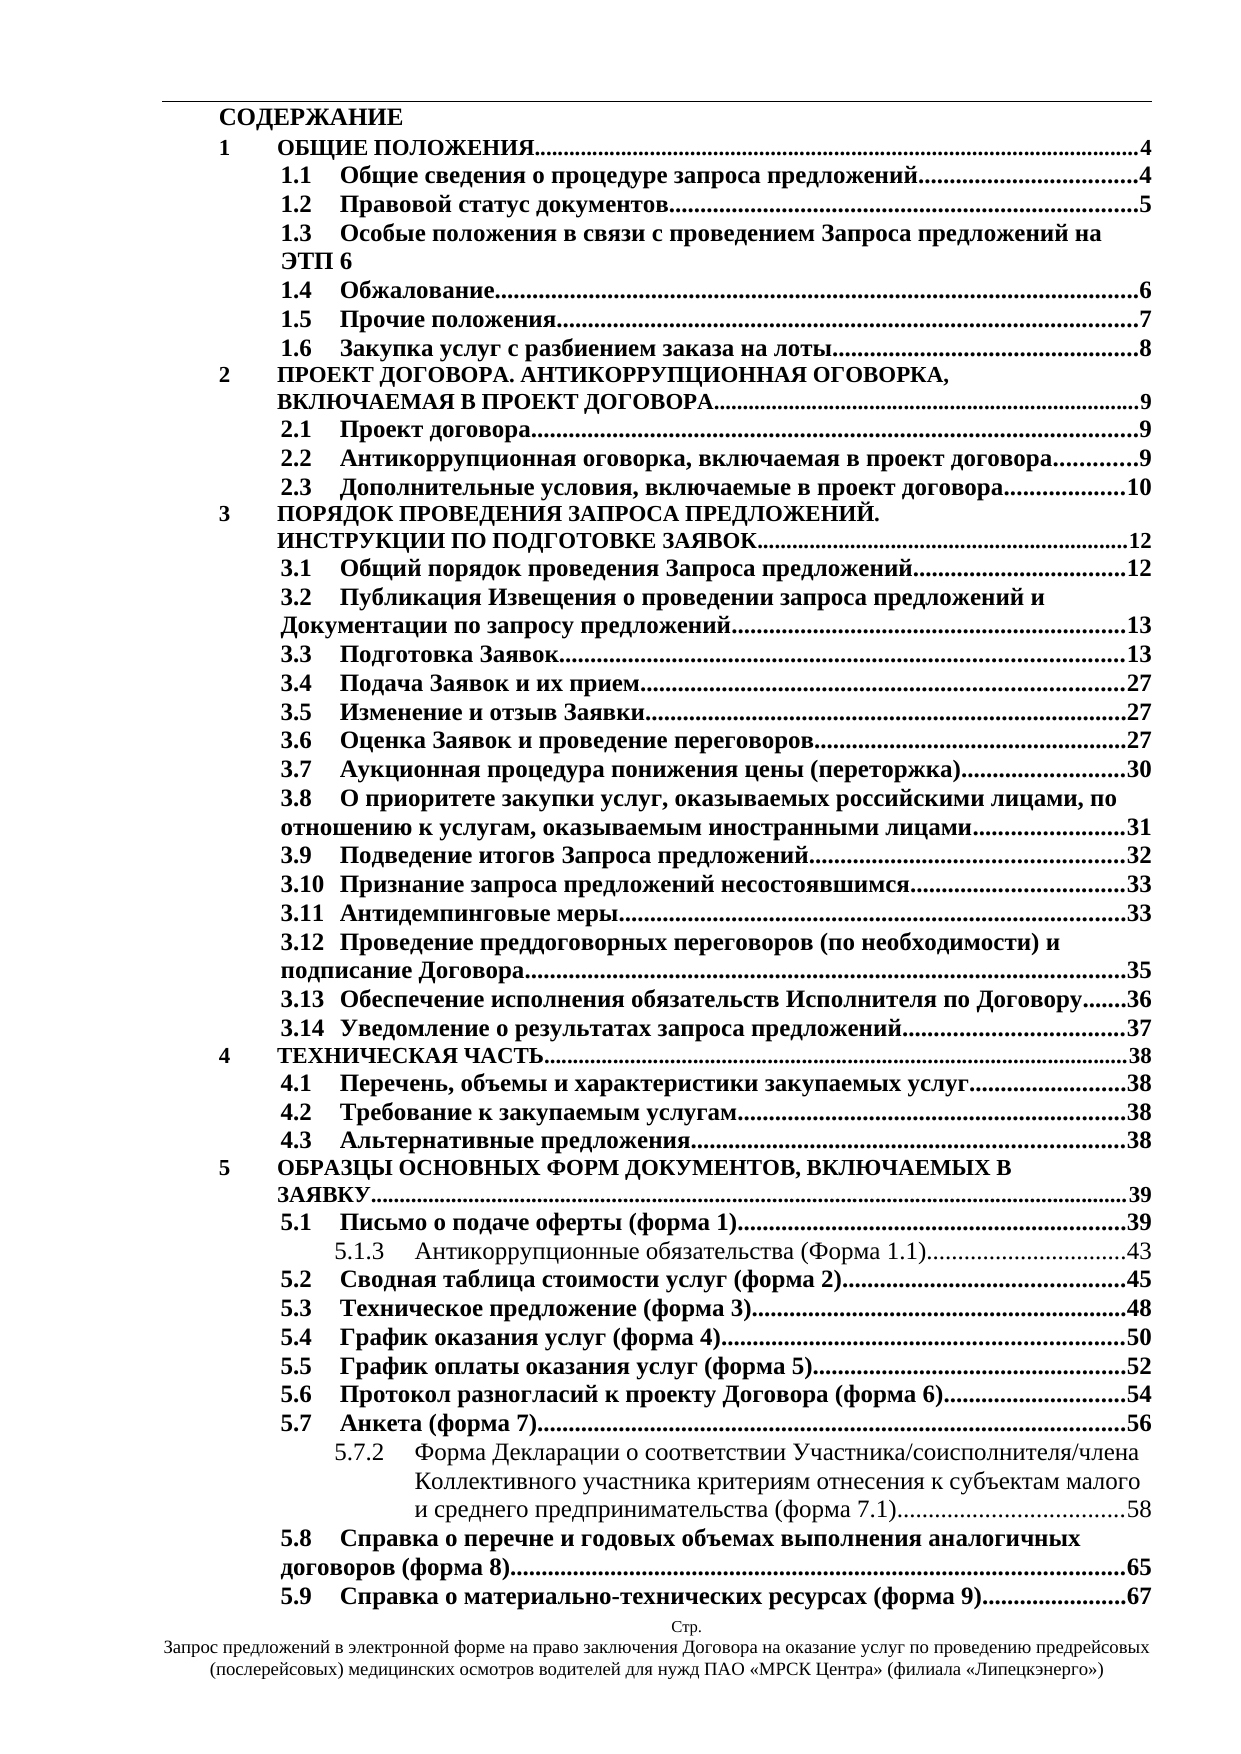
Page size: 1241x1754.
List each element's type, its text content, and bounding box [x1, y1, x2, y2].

text 1.3 Особые положения в связи с проведением Запроса предложений на ЭТП 6 [280, 218, 1133, 275]
text 3.6 Оценка Заявок и проведение переговоров 27 [280, 726, 1133, 754]
text 1.2 Правовой статус документов 5 [280, 189, 1133, 218]
text 5.8 Справка о перечне и годовых объемах выполнения аналогичных договоров (форма 8) 65 [280, 1523, 1133, 1581]
text 5.7.2 Форма Декларации о соответствии Участника/соисполнителя/члена Коллективного участника критериям отнесения к субъектам малого и среднего предпринимательства (форма 7.1) 58 [334, 1437, 1144, 1523]
text 3.12 Проведение преддоговорных переговоров (по необходимости) и подписание Договора 35 [280, 927, 1133, 984]
text 5.7 Анкета (форма 7) 56 [280, 1408, 1133, 1437]
text 5.2 Сводная таблица стоимости услуг (форма 2) 45 [280, 1264, 1133, 1293]
text 3 Порядок проведения Запроса предложений. Инструкции по подготовке Заявок 12 [218, 500, 1033, 553]
text 2.2 Антикоррупционная оговорка, включаемая в проект договора 9 [280, 443, 1133, 472]
text 4 Техническая часть 38 [218, 1042, 1033, 1068]
text 5.3 Техническое предложение (форма 3) 48 [280, 1293, 1133, 1322]
text 3.13 Обеспечение исполнения обязательств Исполнителя по Договору 36 [280, 984, 1133, 1013]
text 5.9 Справка о материально-технических ресурсах (форма 9) 67 [280, 1581, 1133, 1609]
text 4.2 Требование к закупаемым услугам 38 [280, 1097, 1133, 1126]
text 3.9 Подведение итогов Запроса предложений 32 [280, 841, 1133, 869]
text 3.10 Признание запроса предложений несостоявшимся 33 [280, 869, 1133, 898]
text 1.5 Прочие положения 7 [280, 304, 1133, 333]
text 5.6 Протокол разногласий к проекту Договора (форма 6) 54 [280, 1379, 1133, 1408]
text 2 Проект Договора. Антикоррупционная оговорка, включаемая в проект договора 9 [218, 361, 1033, 414]
text 5 Образцы основных форм документов, включаемых в Заявку 39 [218, 1154, 1033, 1207]
text 1.6 Закупка услуг с разбиением заказа на лоты 8 [280, 333, 1133, 361]
text 5.1 Письмо о подаче оферты (форма 1) 39 [280, 1207, 1133, 1236]
text 5.1.3 Антикоррупционные обязательства (Форма 1.1). 43 [334, 1236, 1144, 1264]
text 1.1 Общие сведения о процедуре запроса предложений 4 [280, 160, 1133, 189]
text 3.14 Уведомление о результатах запроса предложений 37 [280, 1013, 1133, 1042]
text 2.3 Дополнительные условия, включаемые в проект договора 10 [280, 472, 1133, 500]
text 5.5 График оплаты оказания услуг (форма 5) 52 [280, 1351, 1133, 1379]
text 3.3 Подготовка Заявок 13 [280, 639, 1133, 668]
text 4.3 Альтернативные предложения 38 [280, 1126, 1133, 1154]
text 2.1 Проект договора 9 [280, 414, 1133, 443]
text 1.4 Обжалование 6 [280, 275, 1133, 304]
text 3.8 О приоритете закупки услуг, оказываемых российскими лицами, по отношению к услугам, оказываемым иностранными лицами 31 [280, 783, 1133, 841]
text 3.7 Аукционная процедура понижения цены (переторжка) 30 [280, 754, 1133, 783]
text 4.1 Перечень, объемы и характеристики закупаемых услуг 38 [280, 1068, 1133, 1097]
text СОДЕРЖАНИЕ [218, 102, 938, 131]
text 3.4 Подача Заявок и их прием 27 [280, 668, 1133, 697]
text 5.4 График оказания услуг (форма 4) 50 [280, 1322, 1133, 1351]
text 3.5 Изменение и отзыв Заявки 27 [280, 697, 1133, 726]
text 3.1 Общий порядок проведения Запроса предложений 12 [280, 553, 1133, 582]
text 3.2 Публикация Извещения о проведении запроса предложений и Документации по запросу предложений 13 [280, 582, 1133, 639]
text 3.11 Антидемпинговые меры 33 [280, 898, 1133, 927]
text 1 Общие положения 4 [218, 134, 1033, 160]
